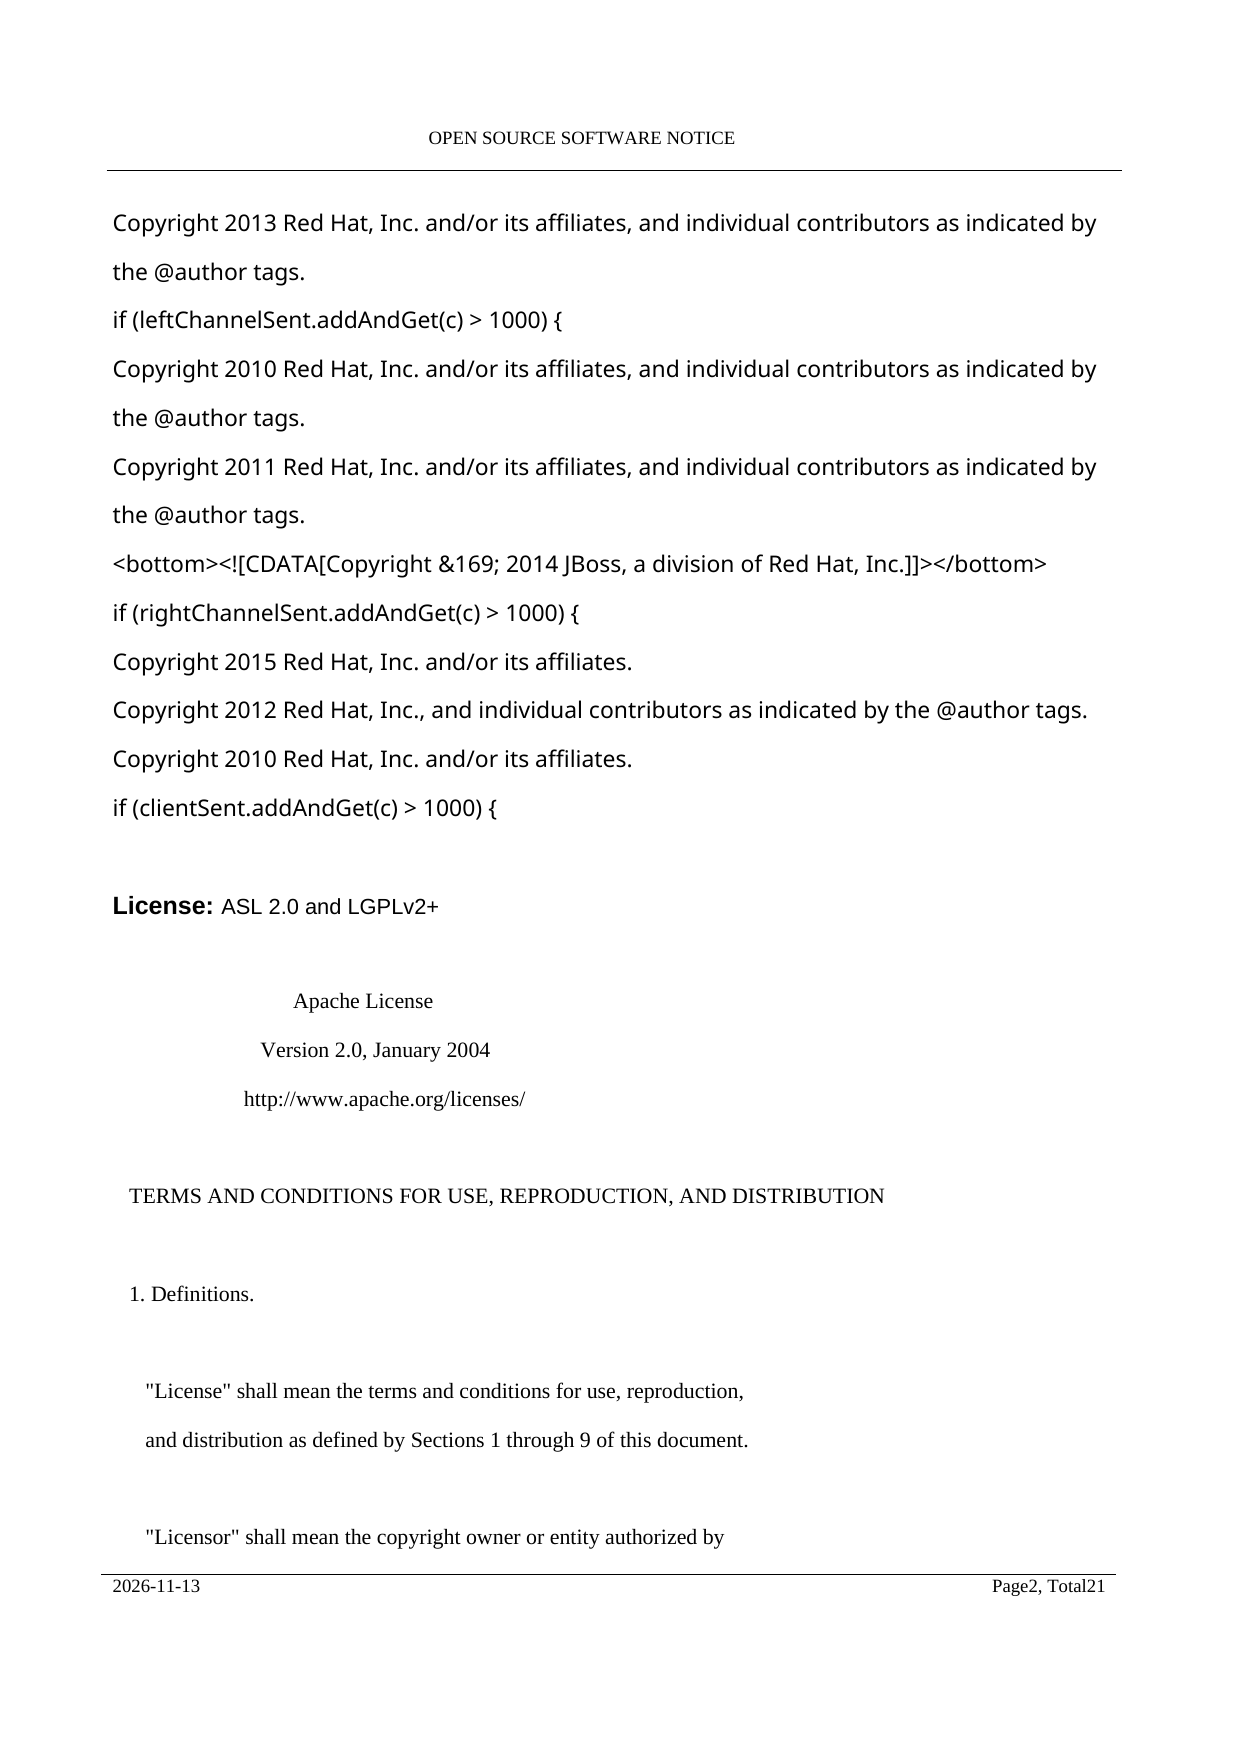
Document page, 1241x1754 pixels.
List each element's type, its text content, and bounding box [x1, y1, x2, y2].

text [112, 206, 1128, 873]
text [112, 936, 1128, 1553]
text License: ASL 2.0 and LGPLv2+ [112, 889, 1128, 921]
